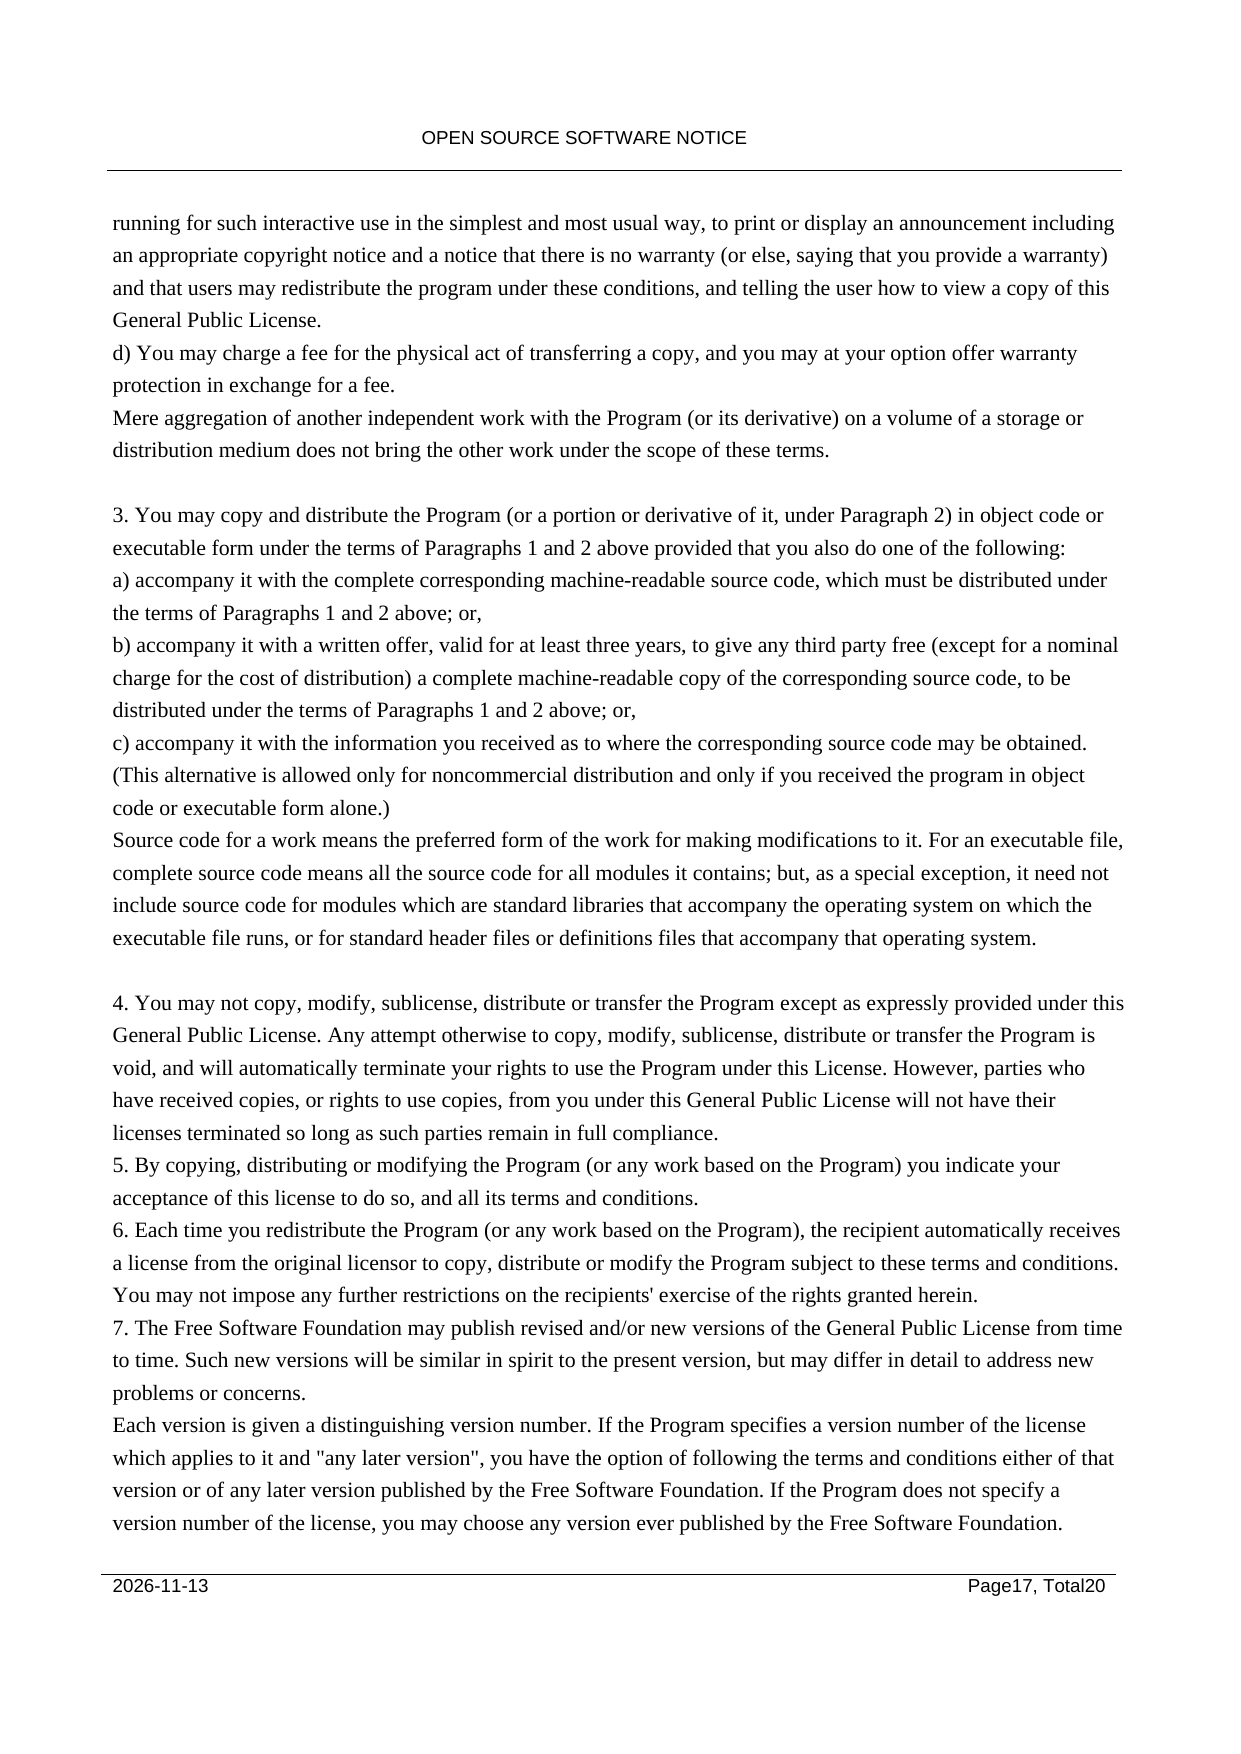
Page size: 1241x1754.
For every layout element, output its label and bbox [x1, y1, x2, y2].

text [112, 206, 1128, 1539]
